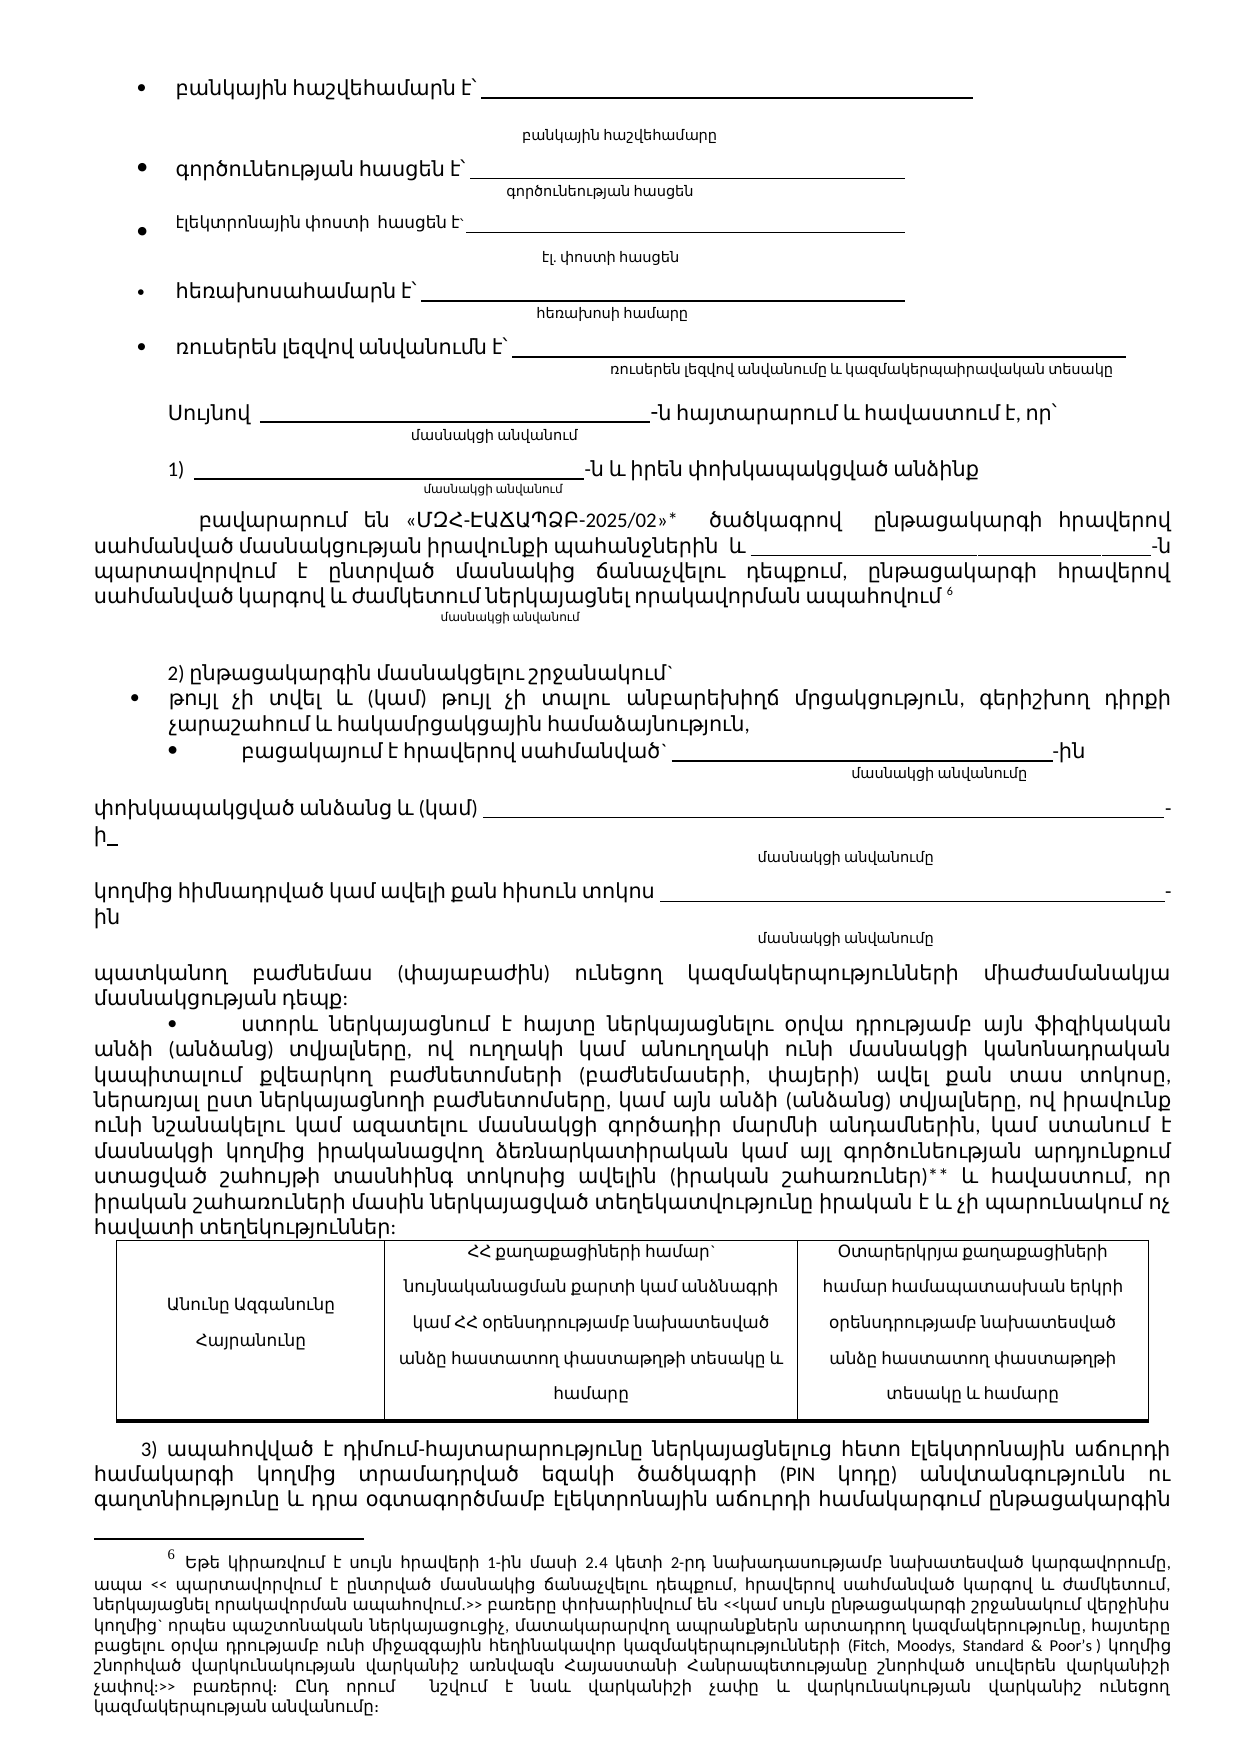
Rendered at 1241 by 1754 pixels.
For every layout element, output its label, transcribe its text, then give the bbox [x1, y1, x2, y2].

list թույլ չի տվել և (կամ) թույլ չի տալու անբարեխիղճ մրցակցություն, գերիշխող դիրքի չարաշահում և հակամրցակցային համաձայնություն, [131, 685, 1171, 736]
text մասնակցի անվանում [94, 482, 1171, 507]
list էլեկտրոնային փոստի հասցեն է՝ [138, 212, 1171, 248]
list գործունեության հասցեն է՝ [138, 156, 1171, 182]
text 2) ընթացակարգին մասնակցելու շրջանակում` [94, 660, 1171, 685]
list ռուսերեն լեզվով անվանումն է՝ [138, 334, 1171, 360]
text էլ. փոստի հասցեն [94, 248, 1171, 279]
text կողմից հիմնադրված կամ ավելի քան հիսուն տոկոս -ին [94, 879, 1171, 929]
text գործունեության հասցեն [94, 182, 1171, 212]
text բանկային հաշվեհամարը [94, 126, 1171, 156]
list ստորև ներկայացնում է հայտը ներկայացնելու օրվա դրությամբ այն ֆիզիկական անձի (անձանց) տվյալները, ով ուղղակի կամ անուղղակի ունի մասնակցի կանոնադրական կապիտալում քվեարկող բաժնետոմսերի (բաժնեմասերի, փայերի) ավել քան տաս տոկոսը, ներառյալ ըստ ներկայացնողի բաժնետոմսերը, կամ այն անձի (անձանց) տվյալները, ով իրավունք ունի նշանակելու կամ ազատելու մասնակցի գործադիր մարմնի անդամներին, կամ ստանում է մասնակցի կողմից իրականացվող ձեռնարկատիրական կամ այլ գործունեության արդյունքում ստացված շահույթի տասնհինգ տոկոսից ավելին (իրական շահառուներ)** և հավաստում, որ իրական շահառուների մասին ներկայացված տեղեկատվությունը իրական է և չի պարունակում ոչ հավատի տեղեկություններ: [94, 1011, 1171, 1240]
text Սույնով -ն հայտարարում և հավաստում է, որ՝ [94, 396, 1171, 426]
text մասնակցի անվանում [94, 609, 1171, 634]
list բացակայում է հրավերով սահմանված` -ին [94, 736, 1171, 764]
text 1) -ն և իրեն փոխկապակցված անձինք [94, 457, 1171, 482]
text մասնակցի անվանումը [94, 848, 1171, 879]
text հեռախոսի համարը [462, 304, 1171, 334]
text պատկանող բաժնեմաս (փայաբաժին) ունեցող կազմակերպությունների միաժամանակյա մասնակցության դեպք: [94, 960, 1171, 1011]
table_header Անունը Ազգանունը Հայրանունը [117, 1241, 384, 1419]
text մասնակցի անվանումը [94, 929, 1171, 960]
text փոխկապակցված անձանց և (կամ) -ի [94, 795, 1171, 848]
text ռուսերեն լեզվով անվանումը և կազմակերպաիրավական տեսակը [536, 360, 1171, 391]
list բանկային հաշվեհամարն է՝ [138, 75, 1171, 126]
table_header Օտարերկրյա քաղաքացիների համար համապատասխան երկրի օրենսդրությամբ նախատեսված անձը հաստատող փաստաթղթի տեսակը և համարը [798, 1241, 1148, 1419]
text մասնակցի անվանումը [94, 764, 1171, 795]
text բավարարում են «ՄԶՀ-ԷԱՃԱՊՁԲ-2025/02»* ծածկագրով ընթացակարգի հրավերով սահմանված մասնակցության իրավունքի պահանջներին և -ն պարտավորվում է ընտրված մասնակից ճանաչվելու դեպքում, ընթացակարգի հրավերով սահմանված կարգով և ժամկետում ներկայացնել որակավորման ապահովում [94, 507, 1171, 609]
text մասնակցի անվանում [94, 426, 1171, 457]
list հեռախոսահամարն է՝ [138, 279, 1171, 304]
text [94, 1436, 1171, 1512]
table_header ՀՀ քաղաքացիների համար` նույնականացման քարտի կամ անձնագրի կամ ՀՀ օրենսդրությամբ նախատեսված անձը հաստատող փաստաթղթի տեսակը և համարը [385, 1241, 797, 1419]
